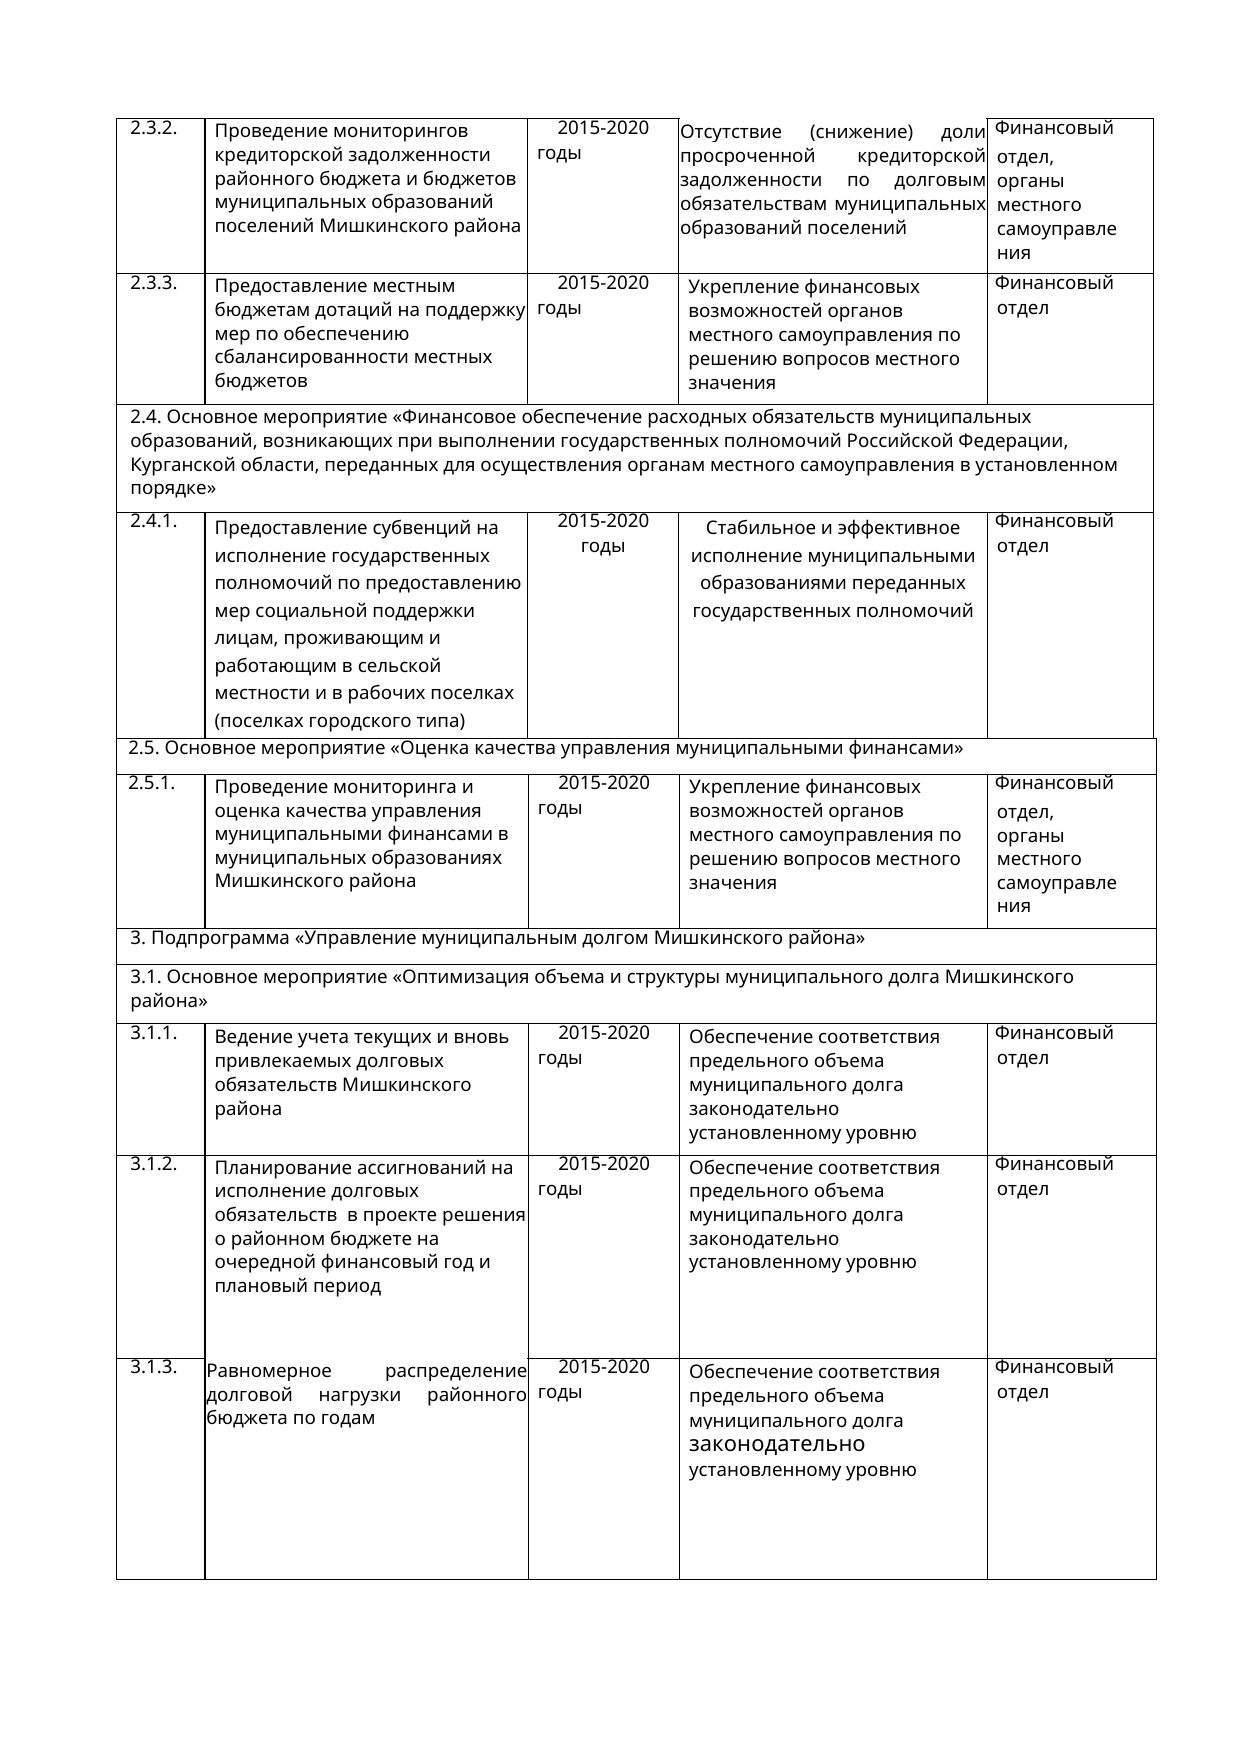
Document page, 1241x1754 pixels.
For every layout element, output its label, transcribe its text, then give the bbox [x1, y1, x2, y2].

table_cell Финансовый отдел [988, 1156, 1156, 1358]
table_cell 2.4.1. [117, 513, 204, 738]
table_cell 2.3.3. [117, 274, 204, 404]
table_cell Отсутствие (снижение) доли просроченной кредиторской задолженности по долговым обязательствам муниципальных образований поселений [679, 119, 987, 273]
table_cell 3. Подпрограмма «Управление муниципальным долгом Мишкинского района» [117, 929, 1156, 964]
table_cell Предоставление местным бюджетам дотаций на поддержку мер по обеспечению сбалансированности местных бюджетов [206, 274, 527, 404]
table_cell Проведение мониторинга и оценка качества управления муниципальными финансами в муниципальных образованиях Мишкинского района [206, 775, 528, 928]
table_cell Финансовый отдел [988, 1359, 1156, 1579]
table_cell 2.3.2. [117, 119, 204, 273]
table_cell 3.1.1. [117, 1024, 204, 1154]
table_cell Финансовый отдел [988, 513, 1153, 738]
table_cell Обеспечение соответствия предельного объема муниципального долга законодательно установленному уровню [680, 1024, 987, 1154]
table_cell 2015-2020 годы [528, 119, 678, 273]
table_cell 2015-2020 годы [528, 513, 678, 738]
table_cell Финансовый отдел, органы местного самоуправле ния [988, 119, 1153, 273]
table_cell Финансовый отдел [988, 1024, 1156, 1154]
table_cell 2.5.1. [117, 775, 204, 928]
table_cell 3.1.3. [117, 1359, 204, 1579]
table_cell Планирование ассигнований на исполнение долговых обязательств в проекте решения о районном бюджете на очередной финансовый год и плановый период [206, 1156, 528, 1358]
table_cell Укрепление финансовых возможностей органов местного самоуправления по решению вопросов местного значения [679, 274, 987, 404]
table_cell 2015-2020 годы [529, 1024, 679, 1154]
table_cell 2.5. Основное мероприятие «Оценка качества управления муниципальными финансами» [117, 739, 1156, 774]
table_cell 3.1. Основное мероприятие «Оптимизация объема и структуры муниципального долга Мишкинского района» [117, 965, 1156, 1023]
table_cell 2015-2020 годы [529, 775, 679, 928]
table_cell Финансовый отдел, органы местного самоуправле ния [988, 775, 1156, 928]
table_cell Обеспечение соответствия предельного объема муниципального долга законодательно установленному уровню [680, 1156, 987, 1358]
table_cell Ведение учета текущих и вновь привлекаемых долговых обязательств Мишкинского района [206, 1024, 528, 1154]
table_cell 2015-2020 годы [528, 274, 678, 404]
table_cell 2015-2020 годы [529, 1156, 679, 1358]
table_cell Проведение мониторингов кредиторской задолженности районного бюджета и бюджетов муниципальных образований поселений Мишкинского района [206, 119, 527, 273]
table_cell Обеспечение соответствия предельного объема муниципального долга законодательно установленному уровню [680, 1359, 987, 1579]
table_cell Стабильное и эффективное исполнение муниципальными образованиями переданных государственных полномочий [679, 513, 987, 738]
table_cell 3.1.2. [117, 1156, 204, 1358]
table_cell Равномерное распределение долговой нагрузки районного бюджета по годам [206, 1359, 528, 1579]
table_cell Предоставление субвенций на исполнение государственных полномочий по предоставлению мер социальной поддержки лицам, проживающим и работающим в сельской местности и в рабочих поселках (поселках городского типа) [206, 513, 527, 738]
table_cell Финансовый отдел [988, 274, 1153, 404]
table_cell 2015-2020 годы [529, 1359, 679, 1579]
table_cell 2.4. Основное мероприятие «Финансовое обеспечение расходных обязательств муниципальных образований, возникающих при выполнении государственных полномочий Российской Федерации, Курганской области, переданных для осуществления органам местного самоуправления в установленном порядке» [117, 405, 1153, 512]
table_cell Укрепление финансовых возможностей органов местного самоуправления по решению вопросов местного значения [680, 775, 987, 928]
